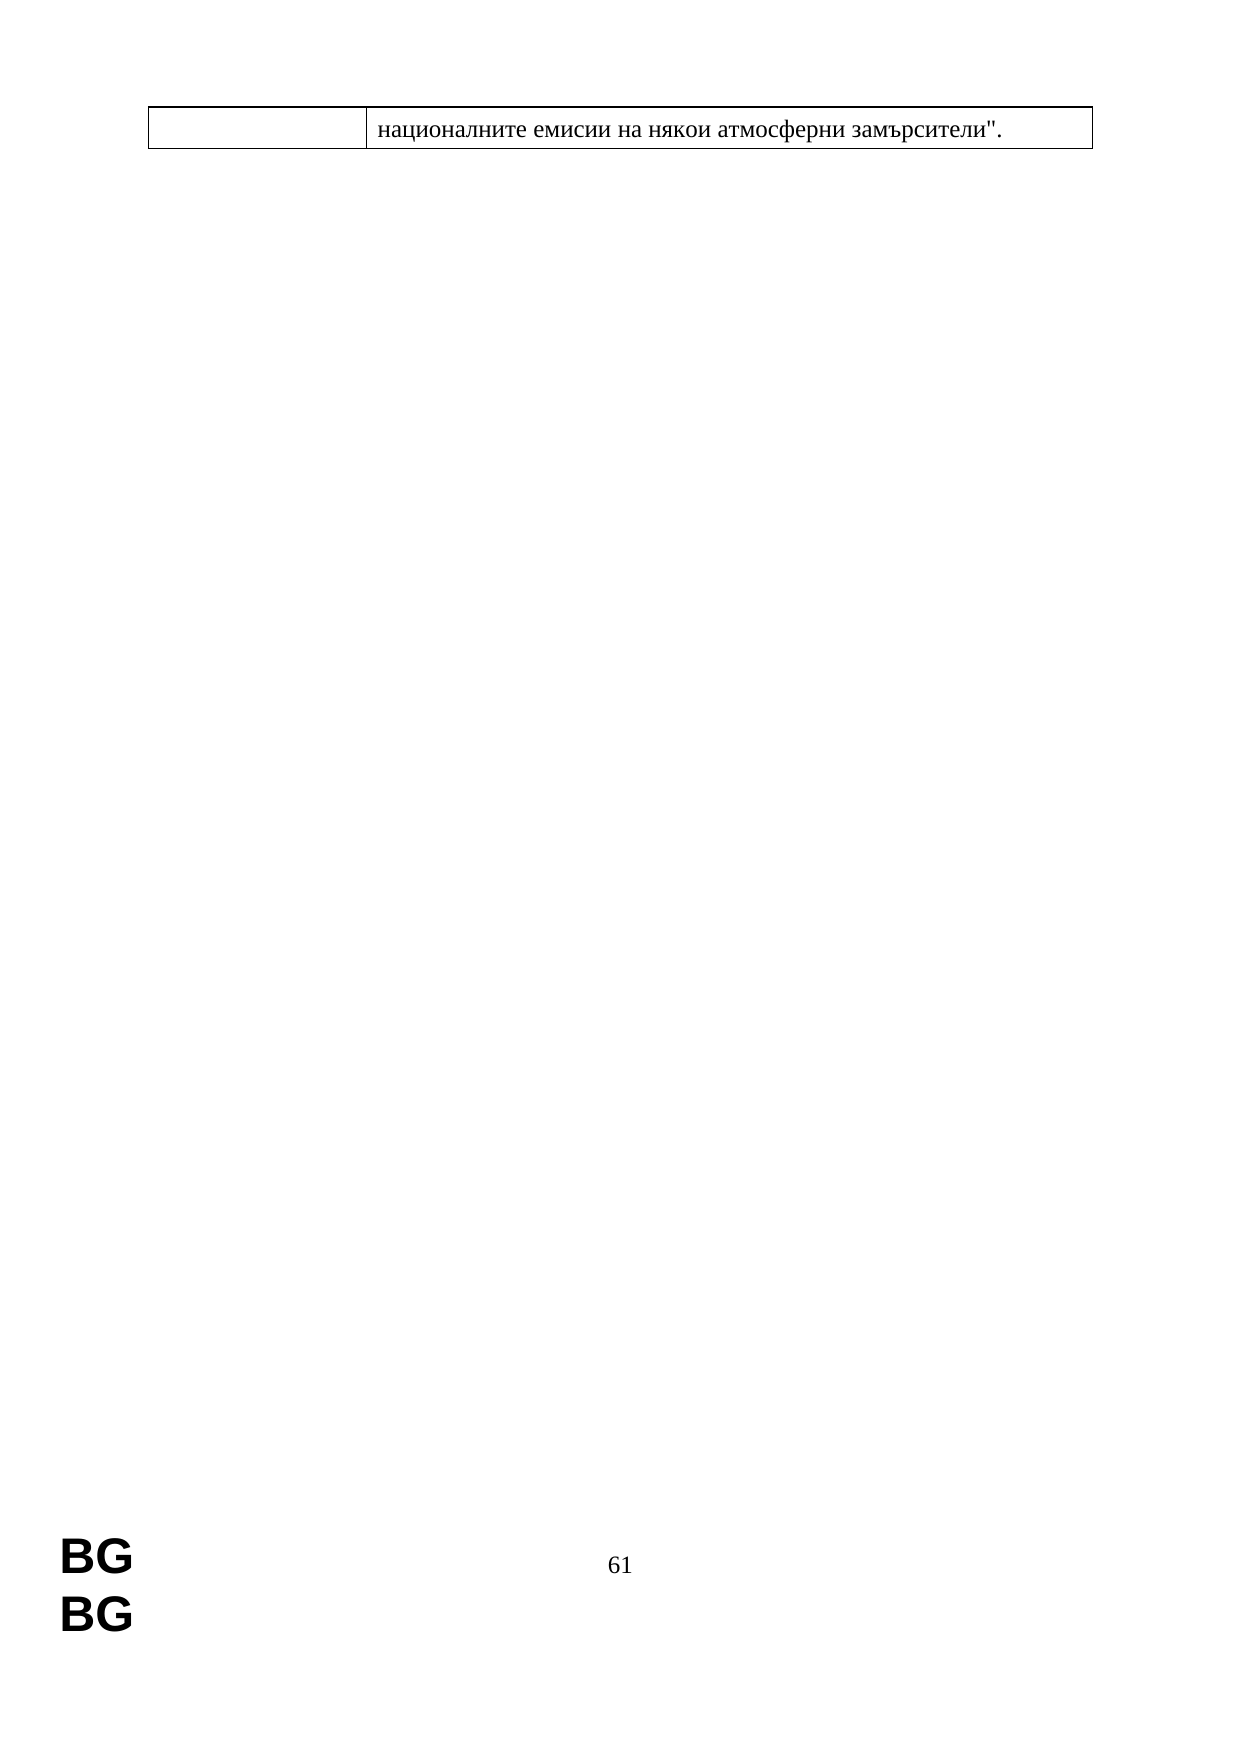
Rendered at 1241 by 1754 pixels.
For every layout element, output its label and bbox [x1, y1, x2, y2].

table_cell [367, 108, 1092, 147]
table_cell [149, 108, 366, 147]
